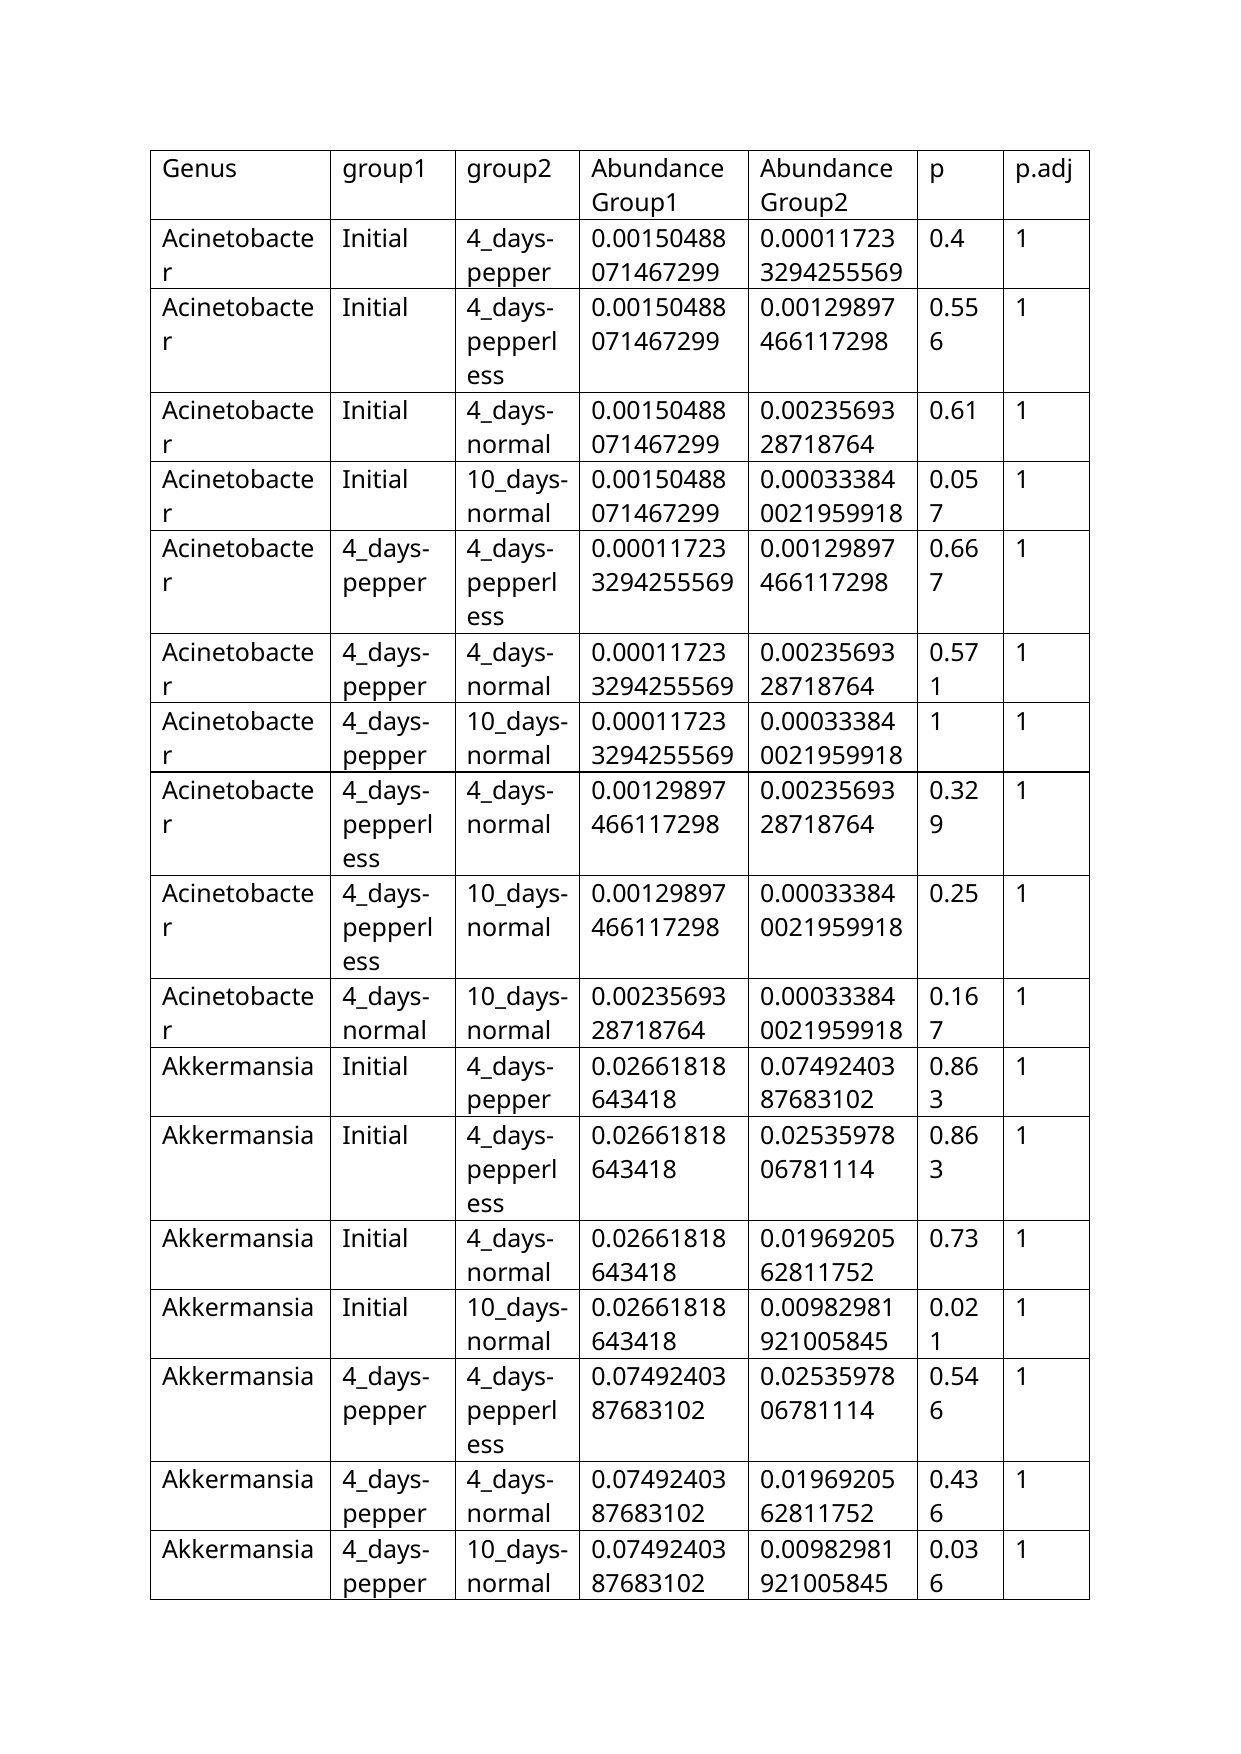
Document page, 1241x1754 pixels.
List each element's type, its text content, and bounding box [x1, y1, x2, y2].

table_cell Akkermansia [151, 1290, 330, 1358]
table_cell 0.436 [918, 1462, 1003, 1530]
table_cell 1 [1004, 531, 1089, 633]
table_cell 1 [1004, 220, 1089, 288]
table_cell Acinetobacter [151, 634, 330, 702]
table_cell 10_days-normal [456, 1290, 579, 1358]
table_cell 0.0749240387683102 [749, 1048, 917, 1116]
table_cell 0.4 [918, 220, 1003, 288]
table_cell Akkermansia [151, 1359, 330, 1461]
table_cell 1 [918, 703, 1003, 771]
table_cell Initial [331, 462, 455, 530]
table_cell Acinetobacter [151, 393, 330, 461]
table_cell 1 [1004, 393, 1089, 461]
table_cell 0.00982981921005845 [749, 1531, 917, 1599]
table_cell Initial [331, 1290, 455, 1358]
table_cell 1 [1004, 1117, 1089, 1219]
table_cell 0.00129897466117298 [749, 289, 917, 392]
table_cell Akkermansia [151, 1221, 330, 1289]
table_cell 4_days-normal [331, 979, 455, 1047]
table_cell 1 [1004, 773, 1089, 875]
table_cell 0.02661818643418 [580, 1290, 748, 1358]
table_cell 0.000333840021959918 [749, 462, 917, 530]
table_cell Akkermansia [151, 1117, 330, 1219]
table_cell 0.02661818643418 [580, 1048, 748, 1116]
table_cell Acinetobacter [151, 462, 330, 530]
table_cell 0.000117233294255569 [580, 634, 748, 702]
table_cell 10_days-normal [456, 979, 579, 1047]
table_cell Akkermansia [151, 1462, 330, 1530]
table_cell 0.00150488071467299 [580, 462, 748, 530]
table_cell 0.556 [918, 289, 1003, 392]
table_cell 0.02661818643418 [580, 1117, 748, 1219]
table_cell 4_days-pepperless [456, 1117, 579, 1219]
table_cell 0.000117233294255569 [749, 220, 917, 288]
table_cell 0.00982981921005845 [749, 1290, 917, 1358]
table_cell 1 [1004, 1462, 1089, 1530]
table_cell 0.00129897466117298 [580, 876, 748, 978]
table_header p [918, 151, 1003, 219]
table_cell 10_days-normal [456, 703, 579, 771]
table_cell 0.000117233294255569 [580, 531, 748, 633]
table_cell 0.571 [918, 634, 1003, 702]
table_cell Acinetobacter [151, 220, 330, 288]
table_cell 4_days-pepper [331, 1531, 455, 1599]
table_cell 0.036 [918, 1531, 1003, 1599]
table_cell 0.25 [918, 876, 1003, 978]
table_cell 0.0196920562811752 [749, 1221, 917, 1289]
table_cell 0.00129897466117298 [580, 773, 748, 875]
table_cell 4_days-pepperless [456, 1359, 579, 1461]
table_cell 1 [1004, 876, 1089, 978]
table_cell Initial [331, 1221, 455, 1289]
table_cell 1 [1004, 1048, 1089, 1116]
table_cell 0.73 [918, 1221, 1003, 1289]
table_cell 0.021 [918, 1290, 1003, 1358]
table_cell 0.329 [918, 773, 1003, 875]
table_cell Acinetobacter [151, 703, 330, 771]
table_cell 0.0253597806781114 [749, 1359, 917, 1461]
table_cell 10_days-normal [456, 1531, 579, 1599]
table_cell 4_days-pepper [331, 531, 455, 633]
table_cell 0.000333840021959918 [749, 979, 917, 1047]
table_cell Acinetobacter [151, 773, 330, 875]
table_header AbundanceGroup2 [749, 151, 917, 219]
table_cell 4_days-normal [456, 1221, 579, 1289]
table_cell 1 [1004, 1359, 1089, 1461]
table_cell Akkermansia [151, 1531, 330, 1599]
table_cell 4_days-pepper [331, 1359, 455, 1461]
table_cell 4_days-pepper [456, 1048, 579, 1116]
table_cell Acinetobacter [151, 531, 330, 633]
table_cell 0.000117233294255569 [580, 703, 748, 771]
table_cell 1 [1004, 289, 1089, 392]
table_cell 0.0023569328718764 [749, 393, 917, 461]
table_cell 0.863 [918, 1048, 1003, 1116]
table_header group2 [456, 151, 579, 219]
table_cell 10_days-normal [456, 876, 579, 978]
table_cell 0.000333840021959918 [749, 876, 917, 978]
table_cell 4_days-normal [456, 393, 579, 461]
table_header Genus [151, 151, 330, 219]
table_cell 0.02661818643418 [580, 1221, 748, 1289]
table_cell 0.057 [918, 462, 1003, 530]
table_cell 4_days-pepperless [456, 289, 579, 392]
table_cell 0.0023569328718764 [749, 773, 917, 875]
table_cell 0.863 [918, 1117, 1003, 1219]
table_cell 0.167 [918, 979, 1003, 1047]
table_cell 0.00150488071467299 [580, 220, 748, 288]
table_cell 10_days-normal [456, 462, 579, 530]
table_cell 1 [1004, 703, 1089, 771]
table_cell 0.0749240387683102 [580, 1462, 748, 1530]
table_cell Initial [331, 1048, 455, 1116]
table_cell 1 [1004, 1531, 1089, 1599]
table_cell 0.0749240387683102 [580, 1359, 748, 1461]
table_cell Initial [331, 1117, 455, 1219]
table_cell 1 [1004, 1290, 1089, 1358]
table_cell 0.0023569328718764 [580, 979, 748, 1047]
table_cell Acinetobacter [151, 876, 330, 978]
table_header AbundanceGroup1 [580, 151, 748, 219]
table_cell Initial [331, 393, 455, 461]
table_cell 4_days-pepper [456, 220, 579, 288]
table_cell 0.00150488071467299 [580, 393, 748, 461]
table_header p.adj [1004, 151, 1089, 219]
table_cell 0.0749240387683102 [580, 1531, 748, 1599]
table_cell Akkermansia [151, 1048, 330, 1116]
table_cell Acinetobacter [151, 979, 330, 1047]
table_cell 0.546 [918, 1359, 1003, 1461]
table_cell 1 [1004, 979, 1089, 1047]
table_cell 1 [1004, 462, 1089, 530]
table_cell 0.0023569328718764 [749, 634, 917, 702]
table_cell 4_days-normal [456, 1462, 579, 1530]
table_header group1 [331, 151, 455, 219]
table_cell 1 [1004, 634, 1089, 702]
table_cell 4_days-pepperless [456, 531, 579, 633]
table_cell 4_days-pepperless [331, 876, 455, 978]
table_cell 4_days-normal [456, 634, 579, 702]
table_cell Acinetobacter [151, 289, 330, 392]
table_cell 4_days-pepper [331, 703, 455, 771]
table_cell 0.61 [918, 393, 1003, 461]
table_cell 1 [1004, 1221, 1089, 1289]
table_cell 4_days-pepperless [331, 773, 455, 875]
table_cell 0.00150488071467299 [580, 289, 748, 392]
table_cell 4_days-pepper [331, 634, 455, 702]
table_cell 0.0253597806781114 [749, 1117, 917, 1219]
table_cell Initial [331, 289, 455, 392]
table_cell 0.000333840021959918 [749, 703, 917, 771]
table_cell Initial [331, 220, 455, 288]
table_cell 0.00129897466117298 [749, 531, 917, 633]
table_cell 4_days-pepper [331, 1462, 455, 1530]
table_cell 4_days-normal [456, 773, 579, 875]
table_cell 0.0196920562811752 [749, 1462, 917, 1530]
table_cell 0.667 [918, 531, 1003, 633]
